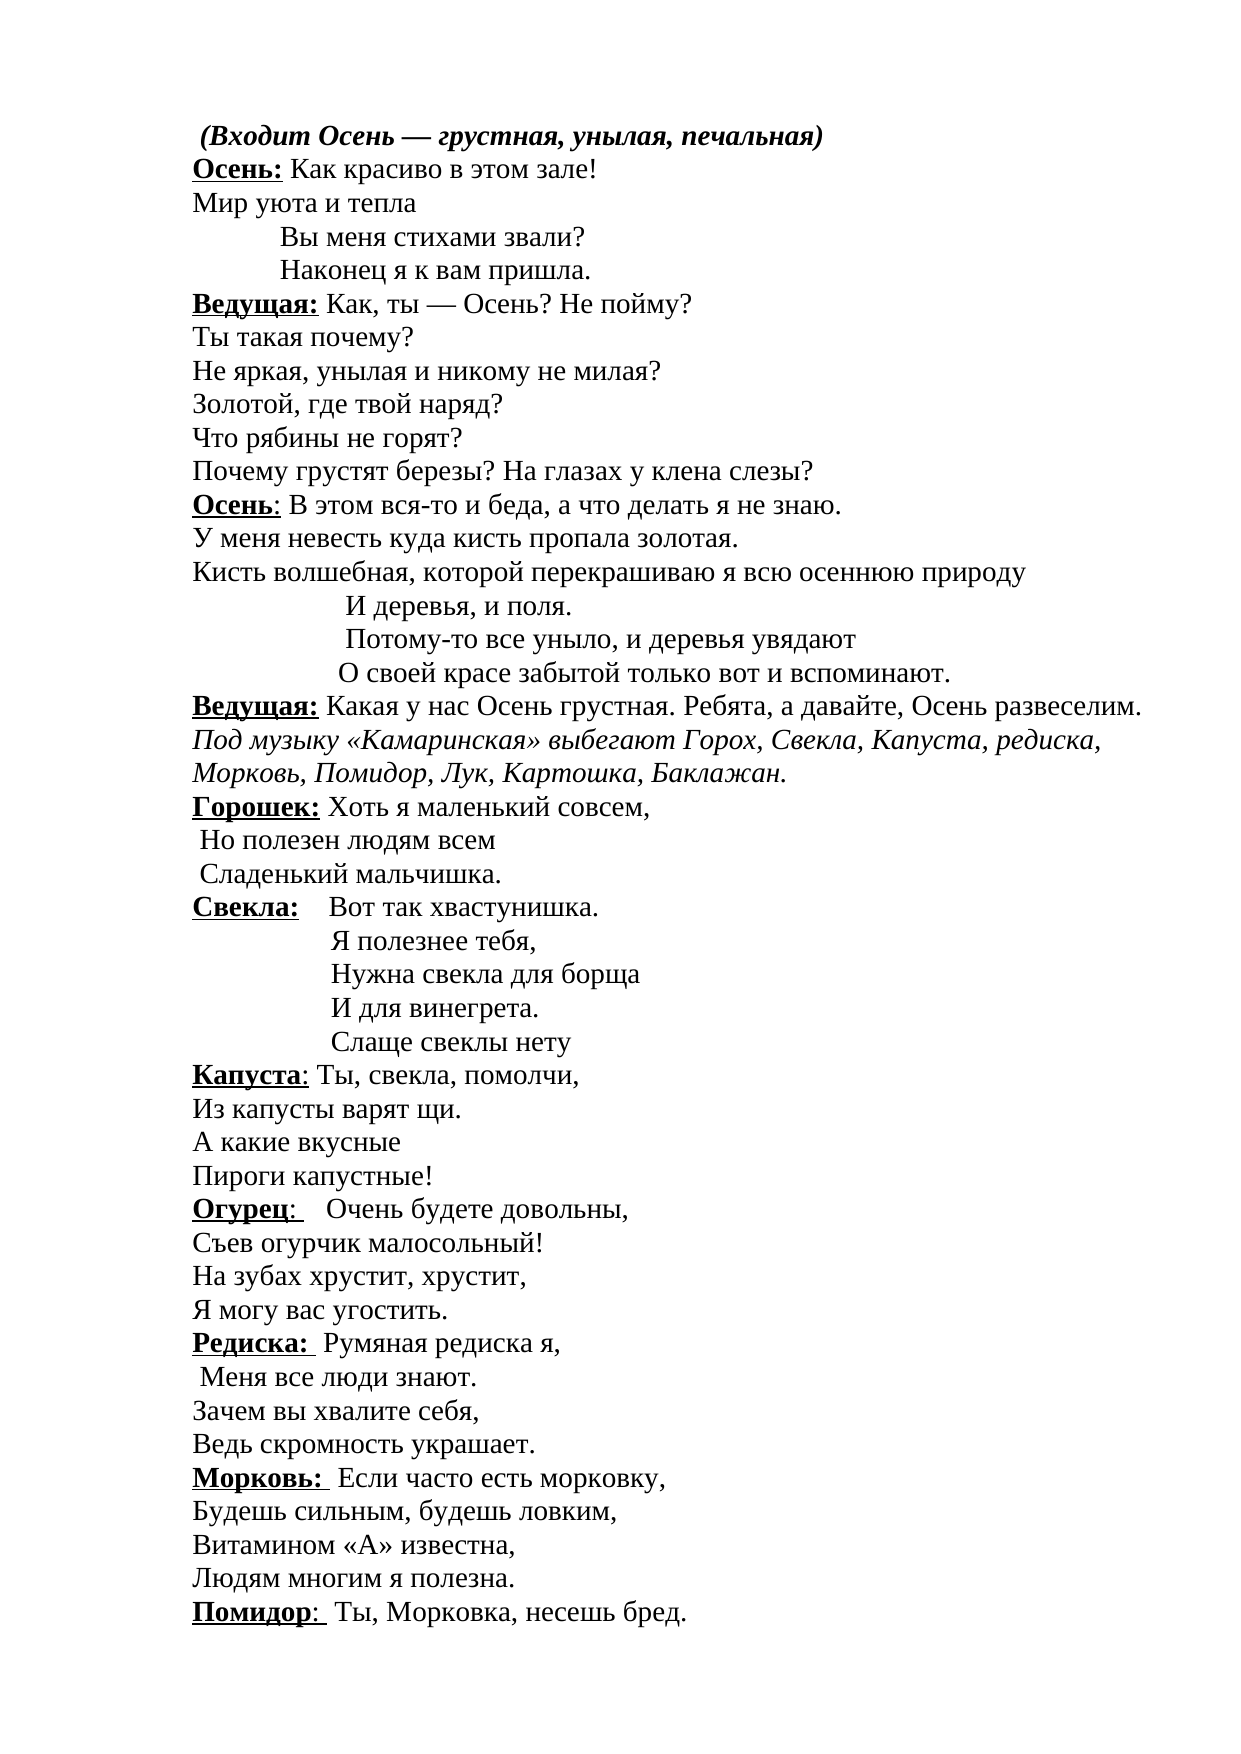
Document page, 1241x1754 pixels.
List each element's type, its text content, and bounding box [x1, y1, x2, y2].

text Что рябины не горят? [192, 420, 1152, 453]
text Я полезнее тебя, [192, 923, 1152, 957]
text Но полезен людям всем [192, 822, 1152, 856]
text Сладенький мальчишка. [192, 856, 1152, 889]
text Нужна свекла для борща [192, 957, 1152, 990]
text Капуста: Ты, свекла, помолчи, [192, 1057, 1152, 1091]
text Почему грустят березы? На глазах у клена слезы? [192, 453, 1152, 487]
text Мир уюта и тепла [192, 185, 1152, 219]
text Меня все люди знают. [192, 1359, 1152, 1393]
text Наконец я к вам пришла. [192, 252, 1152, 286]
text Редиска: Румяная редиска я, [192, 1326, 1152, 1359]
text Витамином «А» известна, [192, 1527, 1152, 1560]
text Людям многим я полезна. [192, 1560, 1152, 1594]
text На зубах хрустит, хрустит, [192, 1258, 1152, 1292]
text Кисть волшебная, которой перекрашиваю я всю осеннюю природу [192, 554, 1152, 588]
text О своей красе забытой только вот и вспоминают. [192, 655, 1152, 688]
text Я могу вас угостить. [192, 1292, 1152, 1326]
text У меня невесть куда кисть пропала золотая. [192, 521, 1152, 554]
text Слаще свеклы нету [192, 1024, 1152, 1057]
text Помидор: Ты, Морковка, несешь бред. [192, 1594, 1152, 1627]
text И деревья, и поля. [192, 588, 1152, 621]
text Морковь: Если часто есть морковку, [192, 1460, 1152, 1493]
text Вы меня стихами звали? [192, 219, 1152, 252]
text (Входит Осень — грустная, унылая, печальная) [192, 118, 1152, 152]
text Ведущая: Как, ты — Осень? Не пойму? [192, 286, 1152, 319]
text Пироги капустные! [192, 1158, 1152, 1191]
text Осень: Как красиво в этом зале! [192, 152, 1152, 185]
text И для винегрета. [192, 990, 1152, 1024]
text Горошек: Хоть я маленький совсем, [192, 789, 1152, 822]
text Осень: В этом вся-то и беда, а что делать я не знаю. [192, 487, 1152, 521]
text Огурец: Очень будете довольны, [192, 1191, 1152, 1225]
text Потому-то все уныло, и деревья увядают [192, 621, 1152, 655]
text Под музыку «Камаринская» выбегают Горох, Свекла, Капуста, редиска, Морковь, Помидор, Лук, Картошка, Баклажан. [192, 722, 1152, 789]
text Не яркая, унылая и никому не милая? [192, 353, 1152, 386]
text Ведь скромность украшает. [192, 1426, 1152, 1460]
text Ты такая почему? [192, 319, 1152, 353]
text Будешь сильным, будешь ловким, [192, 1493, 1152, 1527]
text Ведущая: Какая у нас Осень грустная. Ребята, а давайте, Осень развеселим. [192, 688, 1152, 722]
text Свекла: Вот так хвастунишка. [192, 889, 1152, 923]
text Съев огурчик малосольный! [192, 1225, 1152, 1258]
text Золотой, где твой наряд? [192, 386, 1152, 420]
text А какие вкусные [192, 1124, 1152, 1158]
text Зачем вы хвалите себя, [192, 1393, 1152, 1426]
text Из капусты варят щи. [192, 1091, 1152, 1124]
